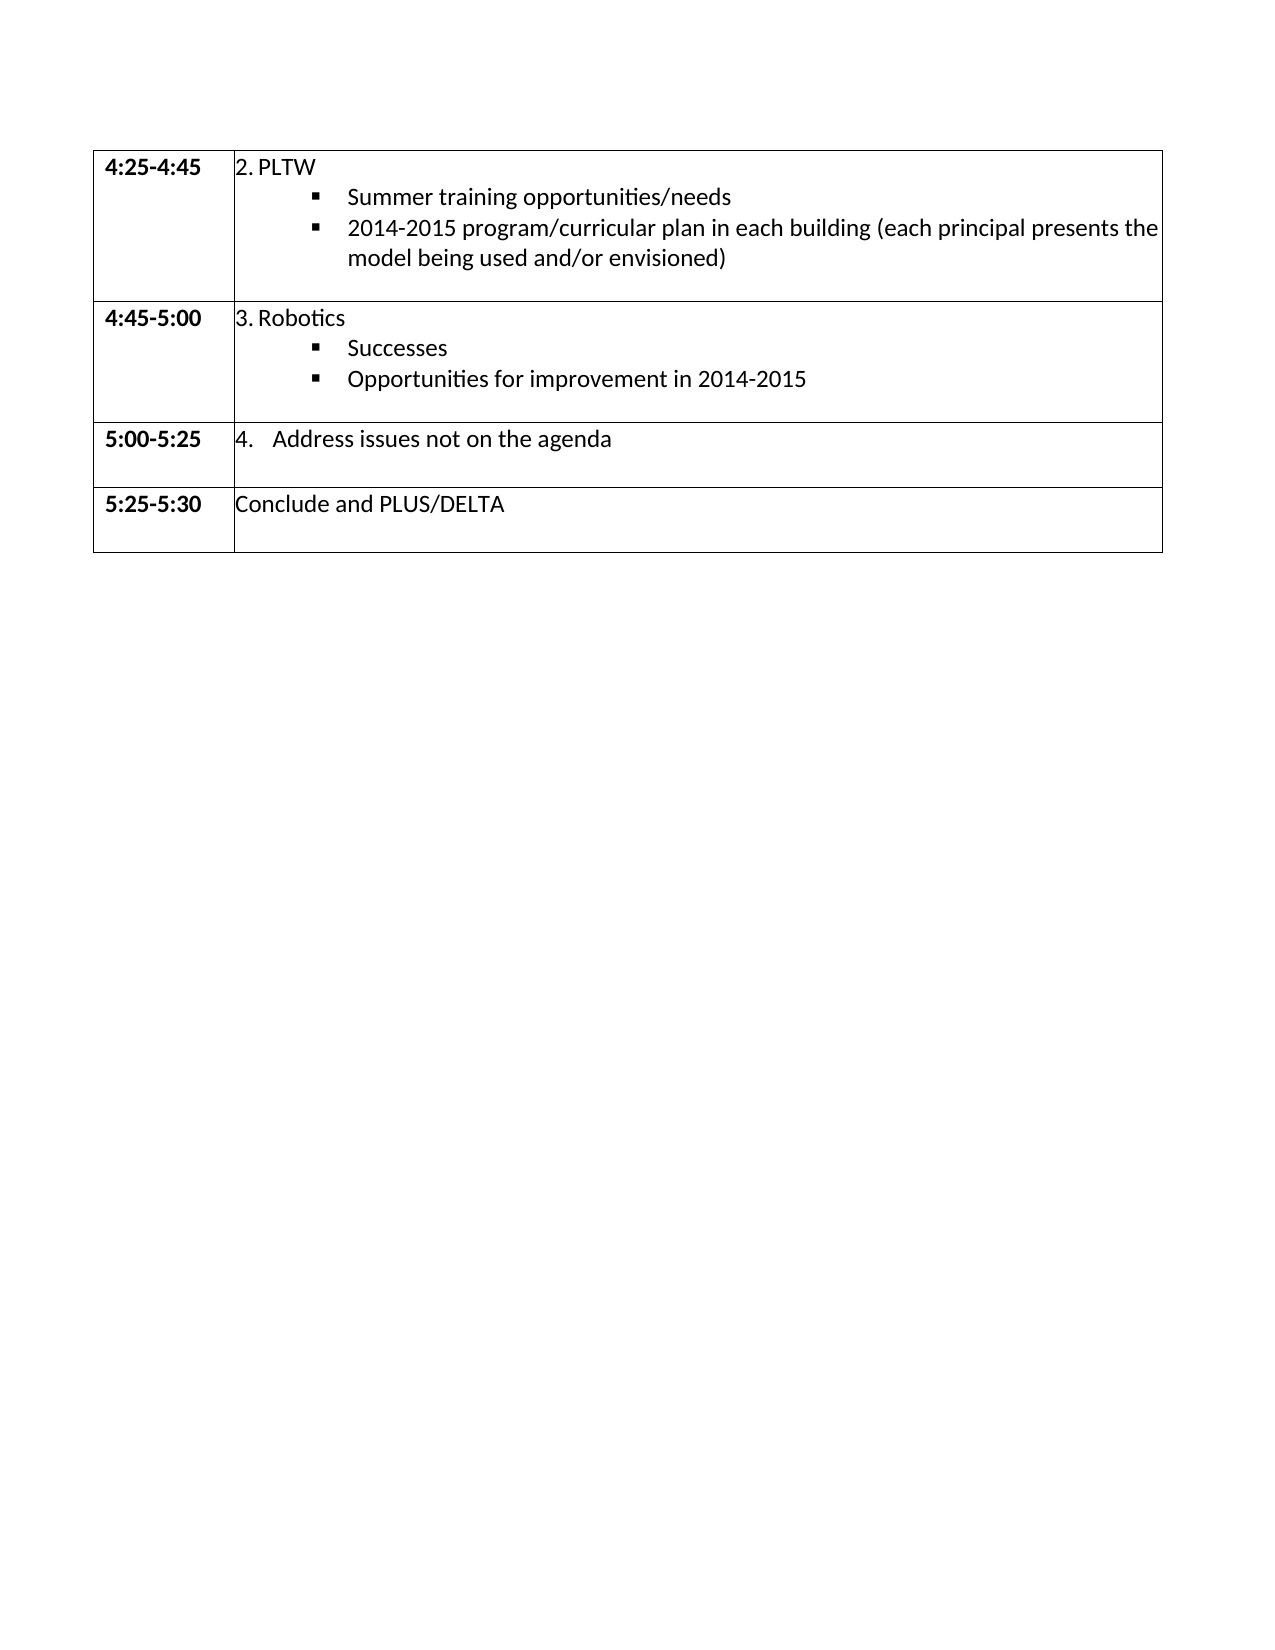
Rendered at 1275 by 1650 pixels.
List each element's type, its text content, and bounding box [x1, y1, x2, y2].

table_cell Conclude and PLUS/DELTA [235, 488, 1162, 552]
table_cell Robotics Successes Opportunities for improvement in 2014-2015 [235, 302, 1162, 422]
table_cell Address issues not on the agenda [235, 423, 1162, 487]
table_cell 5:25-5:30 [94, 488, 234, 552]
table_cell 4:25-4:45 [94, 151, 234, 301]
table_cell PLTW Summer training opportunities/needs 2014-2015 program/curricular plan in each building (each principal presents the model being used and/or envisioned) [235, 151, 1162, 301]
table_cell 5:00-5:25 [94, 423, 234, 487]
table_cell 4:45-5:00 [94, 302, 234, 422]
